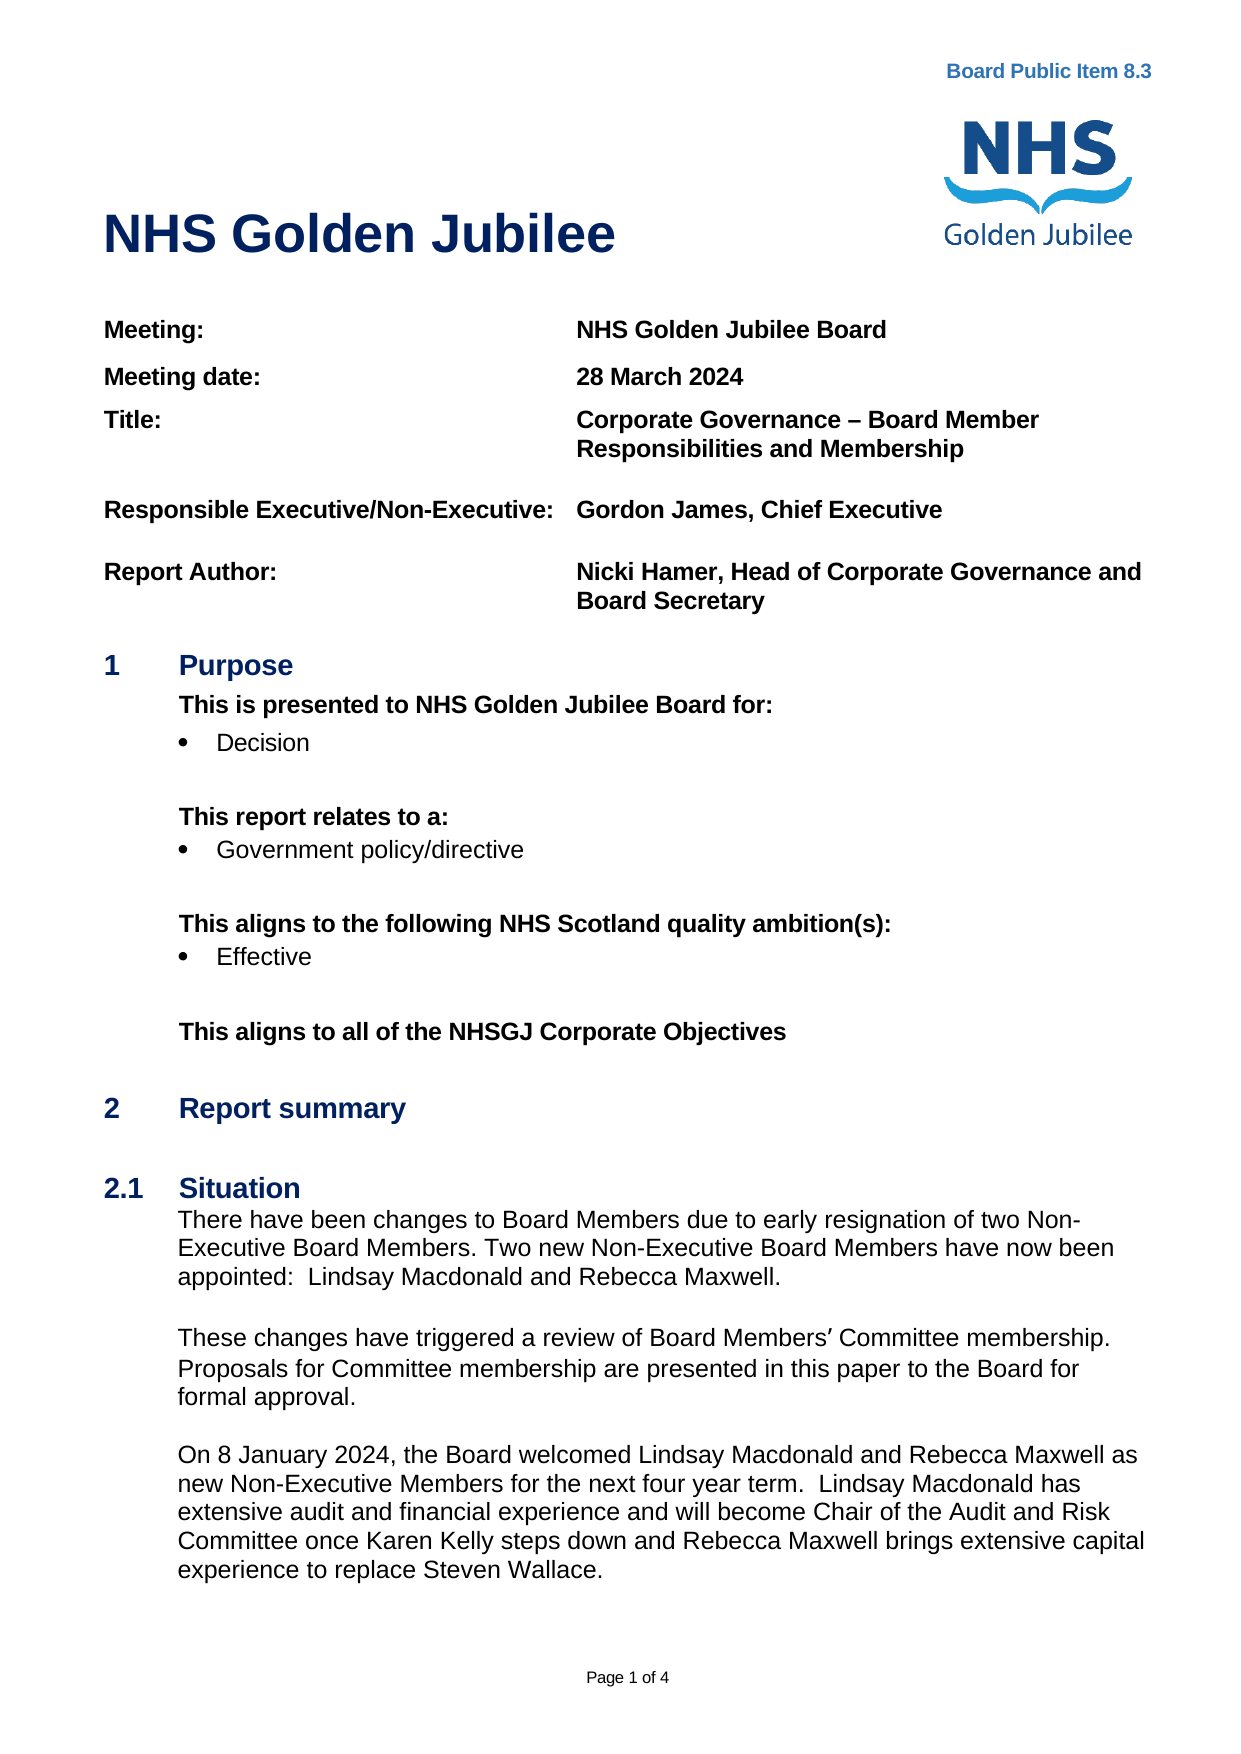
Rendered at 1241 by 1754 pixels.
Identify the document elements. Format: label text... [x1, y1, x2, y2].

list Government policy/directive [178, 835, 1152, 864]
text There have been changes to Board Members due to early resignation of two Non-Executive Board Members. Two new Non-Executive Board Members have now been appointed: Lindsay Macdonald and Rebecca Maxwell. [177, 1204, 1152, 1291]
subtitle This report relates to a: [178, 802, 1152, 831]
subtitle Decision [178, 727, 1152, 756]
subtitle Meeting: NHS Golden Jubilee Board [103, 315, 1152, 343]
text On 8 January 2024, the Board welcomed Lindsay Macdonald and Rebecca Maxwell as new Non-Executive Members for the next four year term. Lindsay Macdonald has extensive audit and financial experience and will become Chair of the Audit and Risk Committee once Karen Kelly steps down and Rebecca Maxwell brings extensive capital experience to replace Steven Wallace. [177, 1440, 1152, 1584]
list Effective [178, 942, 1152, 971]
subtitle 1 Purpose [103, 648, 1152, 681]
picture [943, 120, 1133, 252]
subtitle Meeting date: 28 March 2024 [103, 362, 1152, 391]
subtitle 2 Report summary [103, 1091, 1152, 1125]
subtitle Responsible Executive/Non-Executive: Gordon James, Chief Executive [103, 496, 1152, 524]
subtitle This aligns to the following NHS Scotland quality ambition(s): [178, 909, 1152, 938]
subtitle Title: Corporate Governance – Board Member Responsibilities and Membership [103, 405, 1152, 463]
text This aligns to all of the NHSGJ Corporate Objectives [178, 1017, 1152, 1046]
subtitle NHS Golden Jubilee [103, 121, 1182, 263]
subtitle 2.1 Situation [103, 1171, 1152, 1204]
text These changes have triggered a review of Board Members’ Committee membership. Proposals for Committee membership are presented in this paper to the Board for formal approval. [177, 1319, 1152, 1411]
subtitle This is presented to NHS Golden Jubilee Board for: [178, 690, 1152, 719]
subtitle Report Author: Nicki Hamer, Head of Corporate Governance and Board Secretary [103, 557, 1152, 615]
